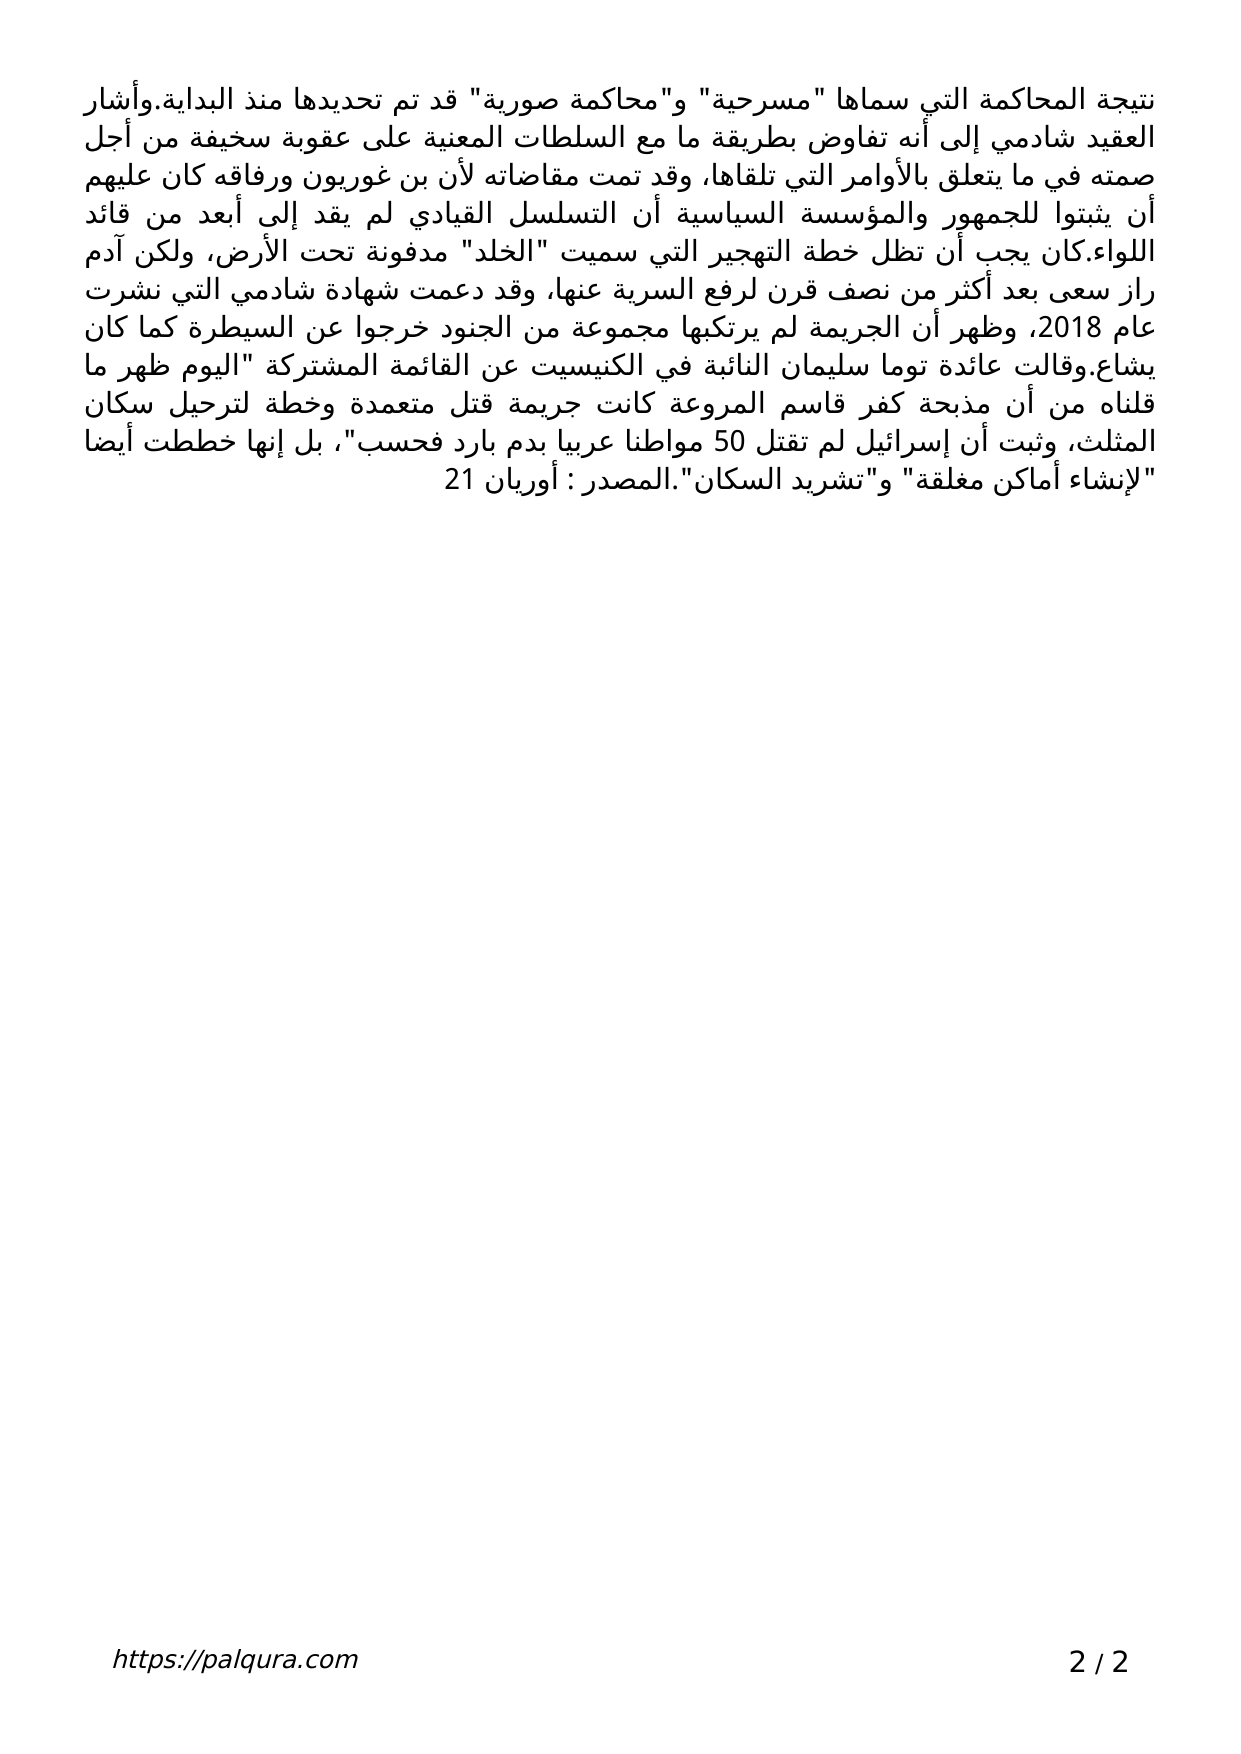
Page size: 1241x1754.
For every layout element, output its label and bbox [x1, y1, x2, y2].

text [83, 83, 1157, 502]
